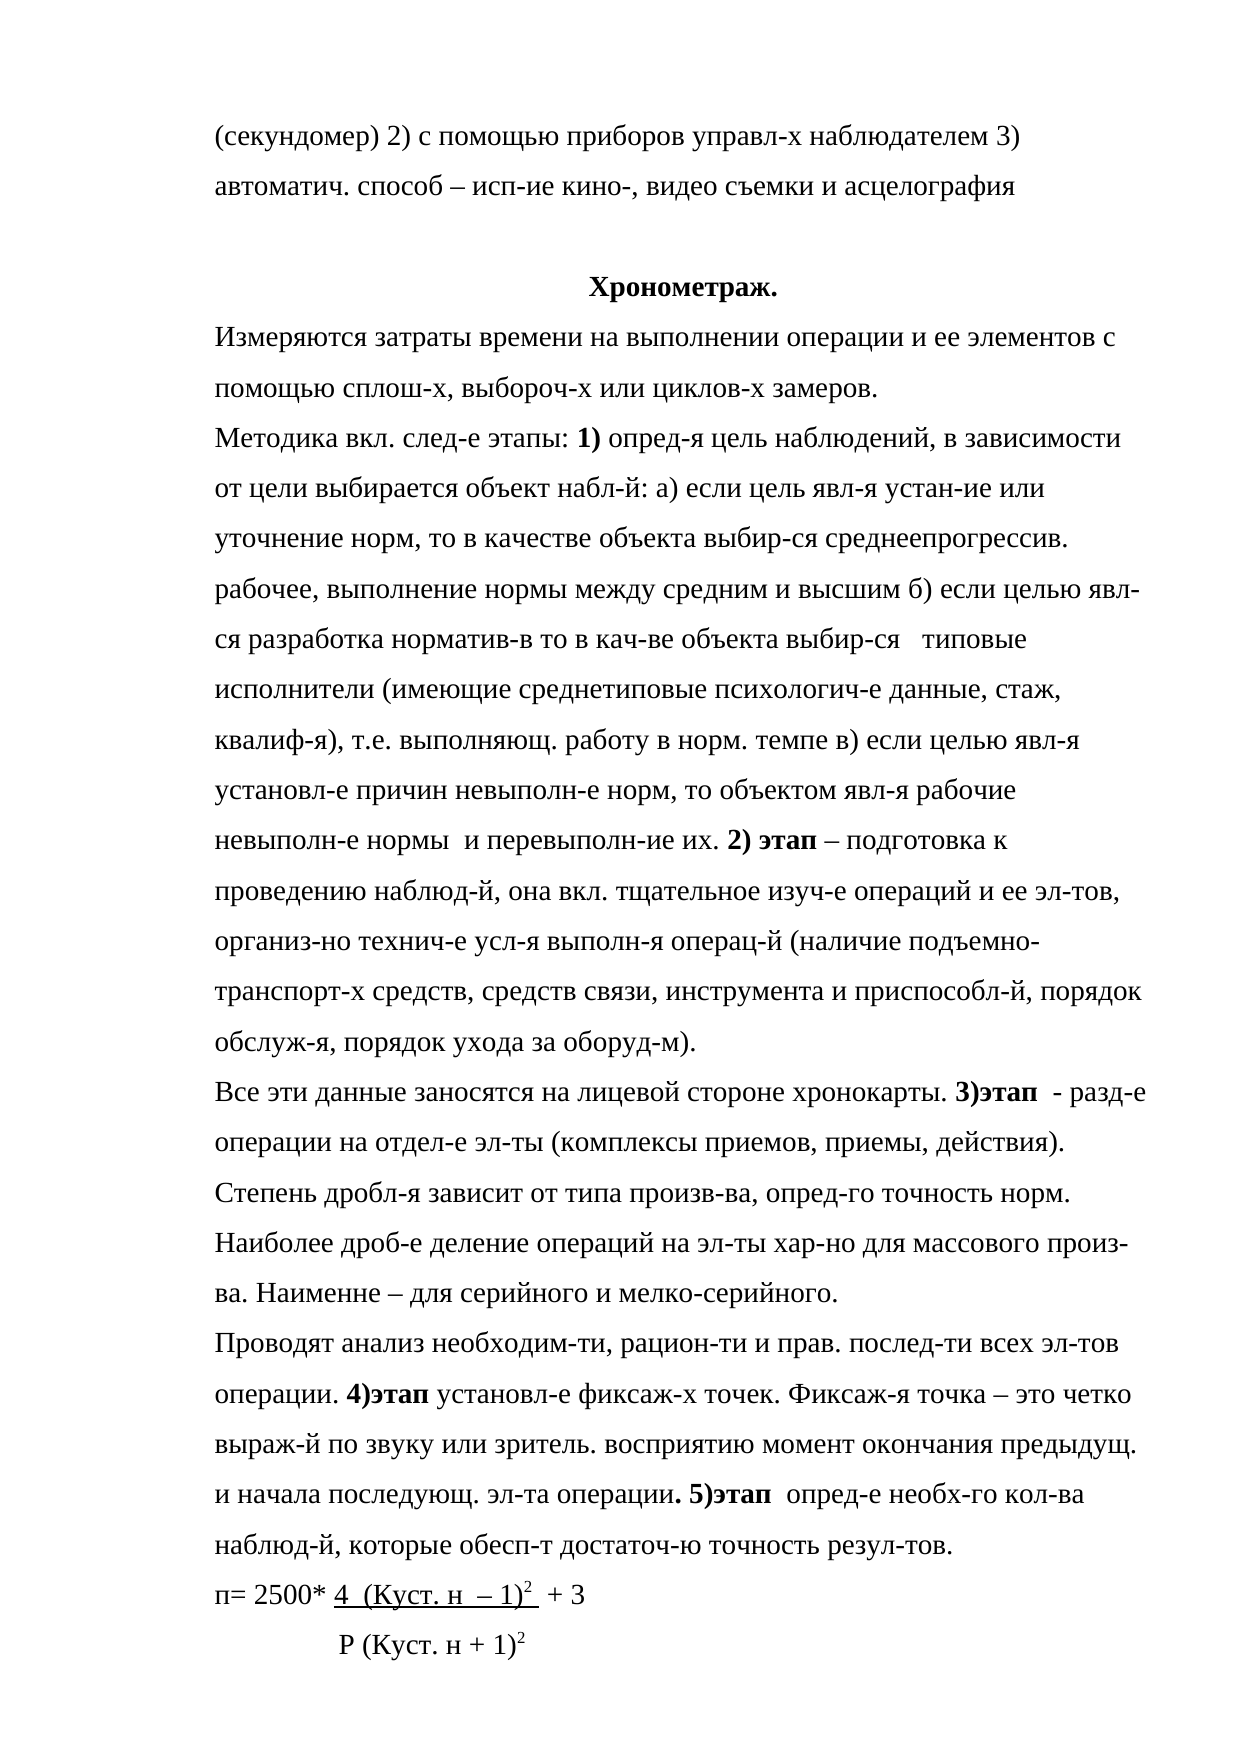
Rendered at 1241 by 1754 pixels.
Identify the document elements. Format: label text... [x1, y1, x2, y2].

text Все эти данные заносятся на лицевой стороне хронокарты. 3)этап - разд-е операции на отдел-е эл-ты (комплексы приемов, приемы, действия). Степень дробл-я зависит от типа произв-ва, опред-го точность норм. Наиболее дроб-е деление операций на эл-ты хар-но для массового произ-ва. Наименне – для серийного и мелко-серийного. [214, 1074, 1152, 1309]
text Р (Куст. н + 1)2 [214, 1627, 1152, 1661]
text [214, 118, 1152, 202]
text Проводят анализ необходим-ти, рацион-ти и прав. послед-ти всех эл-тов операции. 4)этап установл-е фиксаж-х точек. Фиксаж-я точка – это четко выраж-й по звуку или зритель. восприятию момент окончания предыдущ. и начала последующ. эл-та операции. 5)этап опред-е необх-го кол-ва наблюд-й, которые обесп-т достаточ-ю точность резул-тов. [214, 1326, 1152, 1560]
text Методика вкл. след-е этапы: 1) опред-я цель наблюдений, в зависимости от цели выбирается объект набл-й: а) если цель явл-я устан-ие или уточнение норм, то в качестве объекта выбир-ся среднеепрогрессив. рабочее, выполнение нормы между средним и высшим б) если целью явл-ся разработка норматив-в то в кач-ве объекта выбир-ся типовые исполнители (имеющие среднетиповые психологич-е данные, стаж, квалиф-я), т.е. выполняющ. работу в норм. темпе в) если целью явл-я установл-е причин невыполн-е норм, то объектом явл-я рабочие невыполн-е нормы и перевыполн-ие их. 2) этап – подготовка к проведению наблюд-й, она вкл. тщательное изуч-е операций и ее эл-тов, организ-но технич-е усл-я выполн-я операц-й (наличие подъемно-транспорт-х средств, средств связи, инструмента и приспособл-й, порядок обслуж-я, порядок ухода за оборуд-м). [214, 420, 1152, 1057]
text Хронометраж. [214, 269, 1152, 303]
text Измеряются затраты времени на выполнении операции и ее элементов с помощью сплош-х, выбороч-х или циклов-х замеров. [214, 319, 1152, 403]
text п= 2500* 4_(Куст. н – 1)2 + 3 [214, 1577, 1152, 1611]
